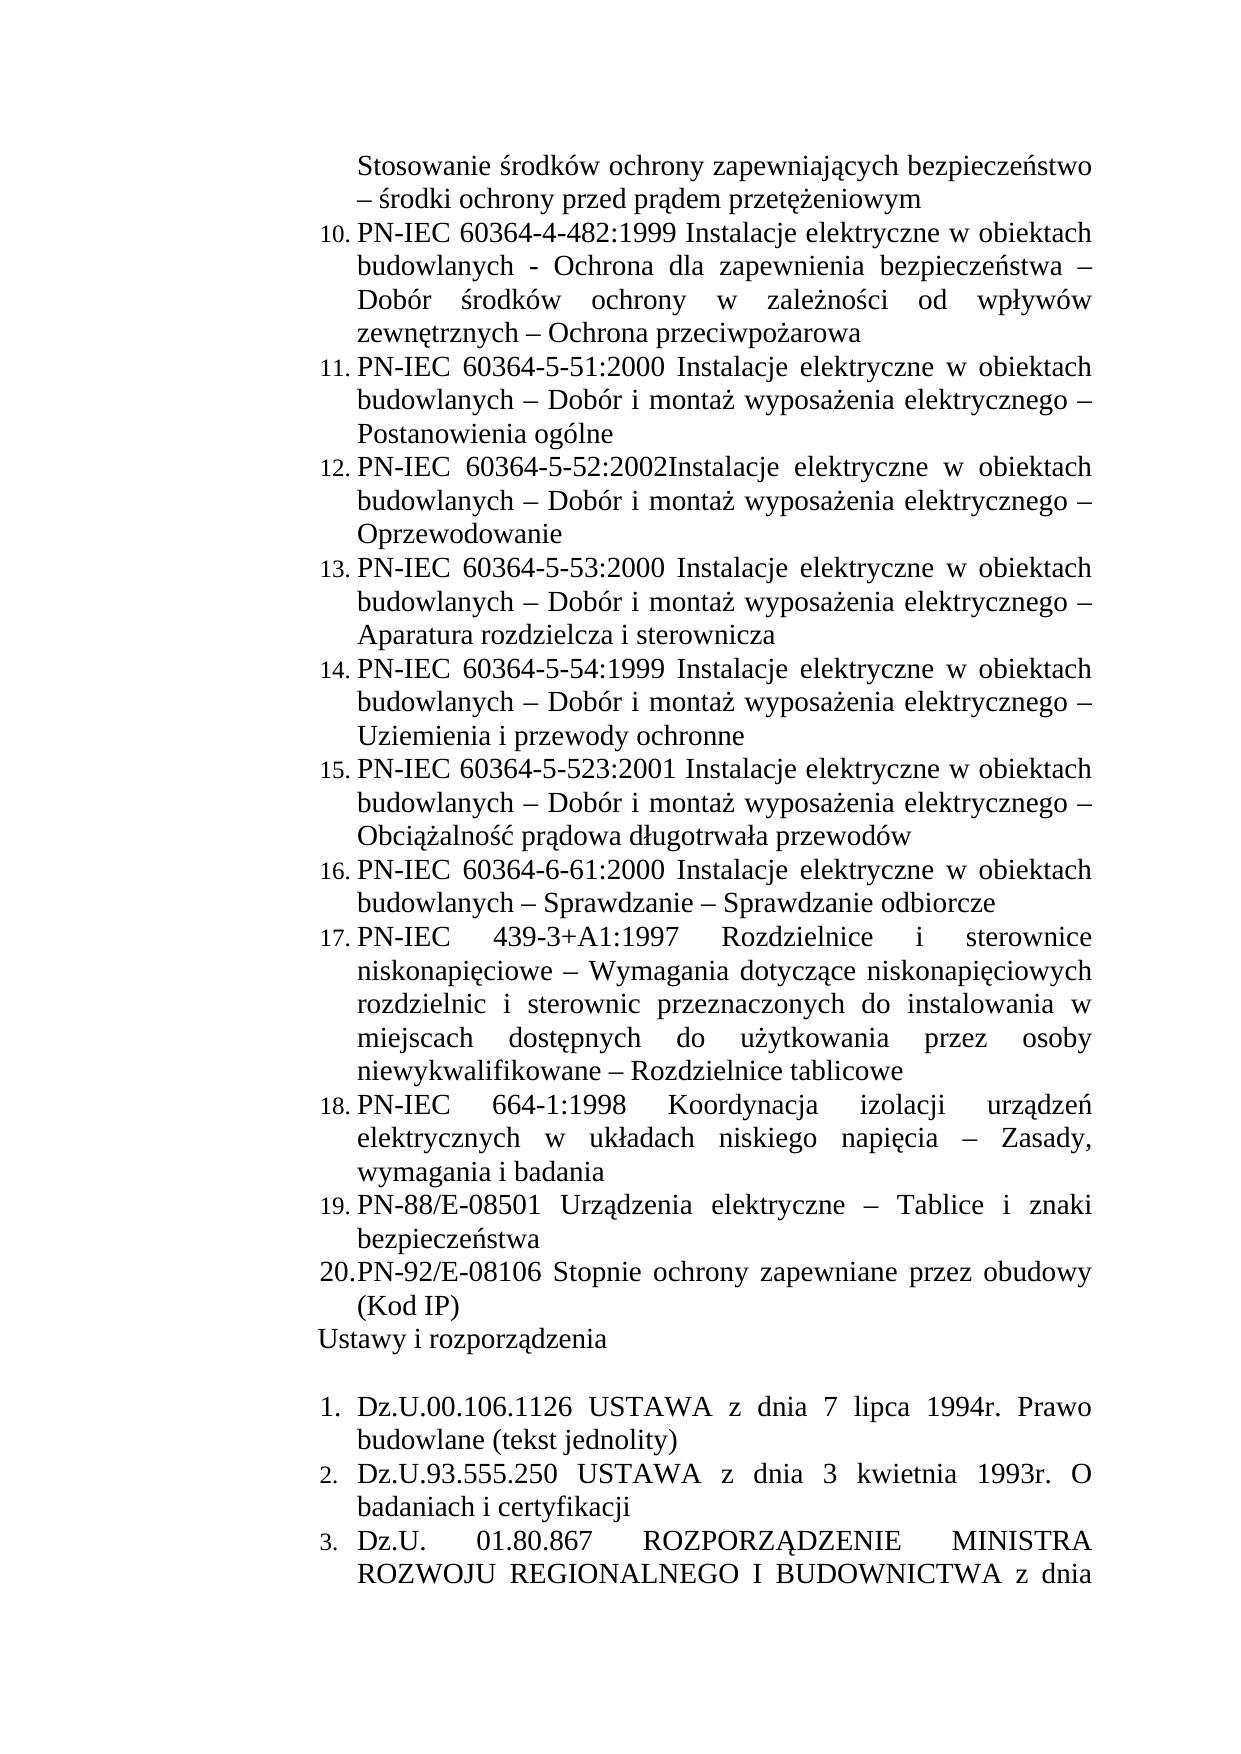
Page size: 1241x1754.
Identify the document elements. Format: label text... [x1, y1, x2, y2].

list PN-IEC 60364-5-52:2002Instalacje elektryczne w obiektach budowlanych – Dobór i montaż wyposażenia elektrycznego – Oprzewodowanie [319, 449, 1092, 550]
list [319, 1523, 1092, 1590]
list PN-IEC 60364-6-61:2000 Instalacje elektryczne w obiektach budowlanych – Sprawdzanie – Sprawdzanie odbiorcze [319, 852, 1092, 919]
list PN-IEC 60364-5-53:2000 Instalacje elektryczne w obiektach budowlanych – Dobór i montaż wyposażenia elektrycznego – Aparatura rozdzielcza i sterownicza [319, 550, 1092, 651]
list PN-92/E-08106 Stopnie ochrony zapewniane przez obudowy (Kod IP) [319, 1254, 1092, 1322]
list PN-IEC 664-1:1998 Koordynacja izolacji urządzeń elektrycznych w układach niskiego napięcia – Zasady, wymagania i badania [319, 1087, 1092, 1187]
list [319, 148, 1092, 215]
list PN-IEC 60364-4-482:1999 Instalacje elektryczne w obiektach budowlanych - Ochrona dla zapewnienia bezpieczeństwa –Dobór środków ochrony w zależności od wpływów zewnętrznych – Ochrona przeciwpożarowa [319, 215, 1092, 349]
list PN-IEC 439-3+A1:1997 Rozdzielnice i sterownice niskonapięciowe – Wymagania dotyczące niskonapięciowych rozdzielnic i sterownic przeznaczonych do instalowania w miejscach dostępnych do użytkowania przez osoby niewykwalifikowane – Rozdzielnice tablicowe [319, 919, 1092, 1087]
list Dz.U.93.555.250 USTAWA z dnia 3 kwietnia 1993r. O badaniach i certyfikacji [319, 1456, 1092, 1523]
list PN-IEC 60364-5-54:1999 Instalacje elektryczne w obiektach budowlanych – Dobór i montaż wyposażenia elektrycznego – Uziemienia i przewody ochronne [319, 651, 1092, 751]
list PN-88/E-08501 Urządzenia elektryczne – Tablice i znaki bezpieczeństwa [319, 1187, 1092, 1254]
list PN-IEC 60364-5-523:2001 Instalacje elektryczne w obiektach budowlanych – Dobór i montaż wyposażenia elektrycznego – Obciążalność prądowa długotrwała przewodów [319, 751, 1092, 852]
text Ustawy i rozporządzenia [244, 1322, 1092, 1355]
list Dz.U.00.106.1126 USTAWA z dnia 7 lipca 1994r. Prawo budowlane (tekst jednolity) [319, 1389, 1092, 1456]
list PN-IEC 60364-5-51:2000 Instalacje elektryczne w obiektach budowlanych – Dobór i montaż wyposażenia elektrycznego – Postanowienia ogólne [319, 349, 1092, 449]
